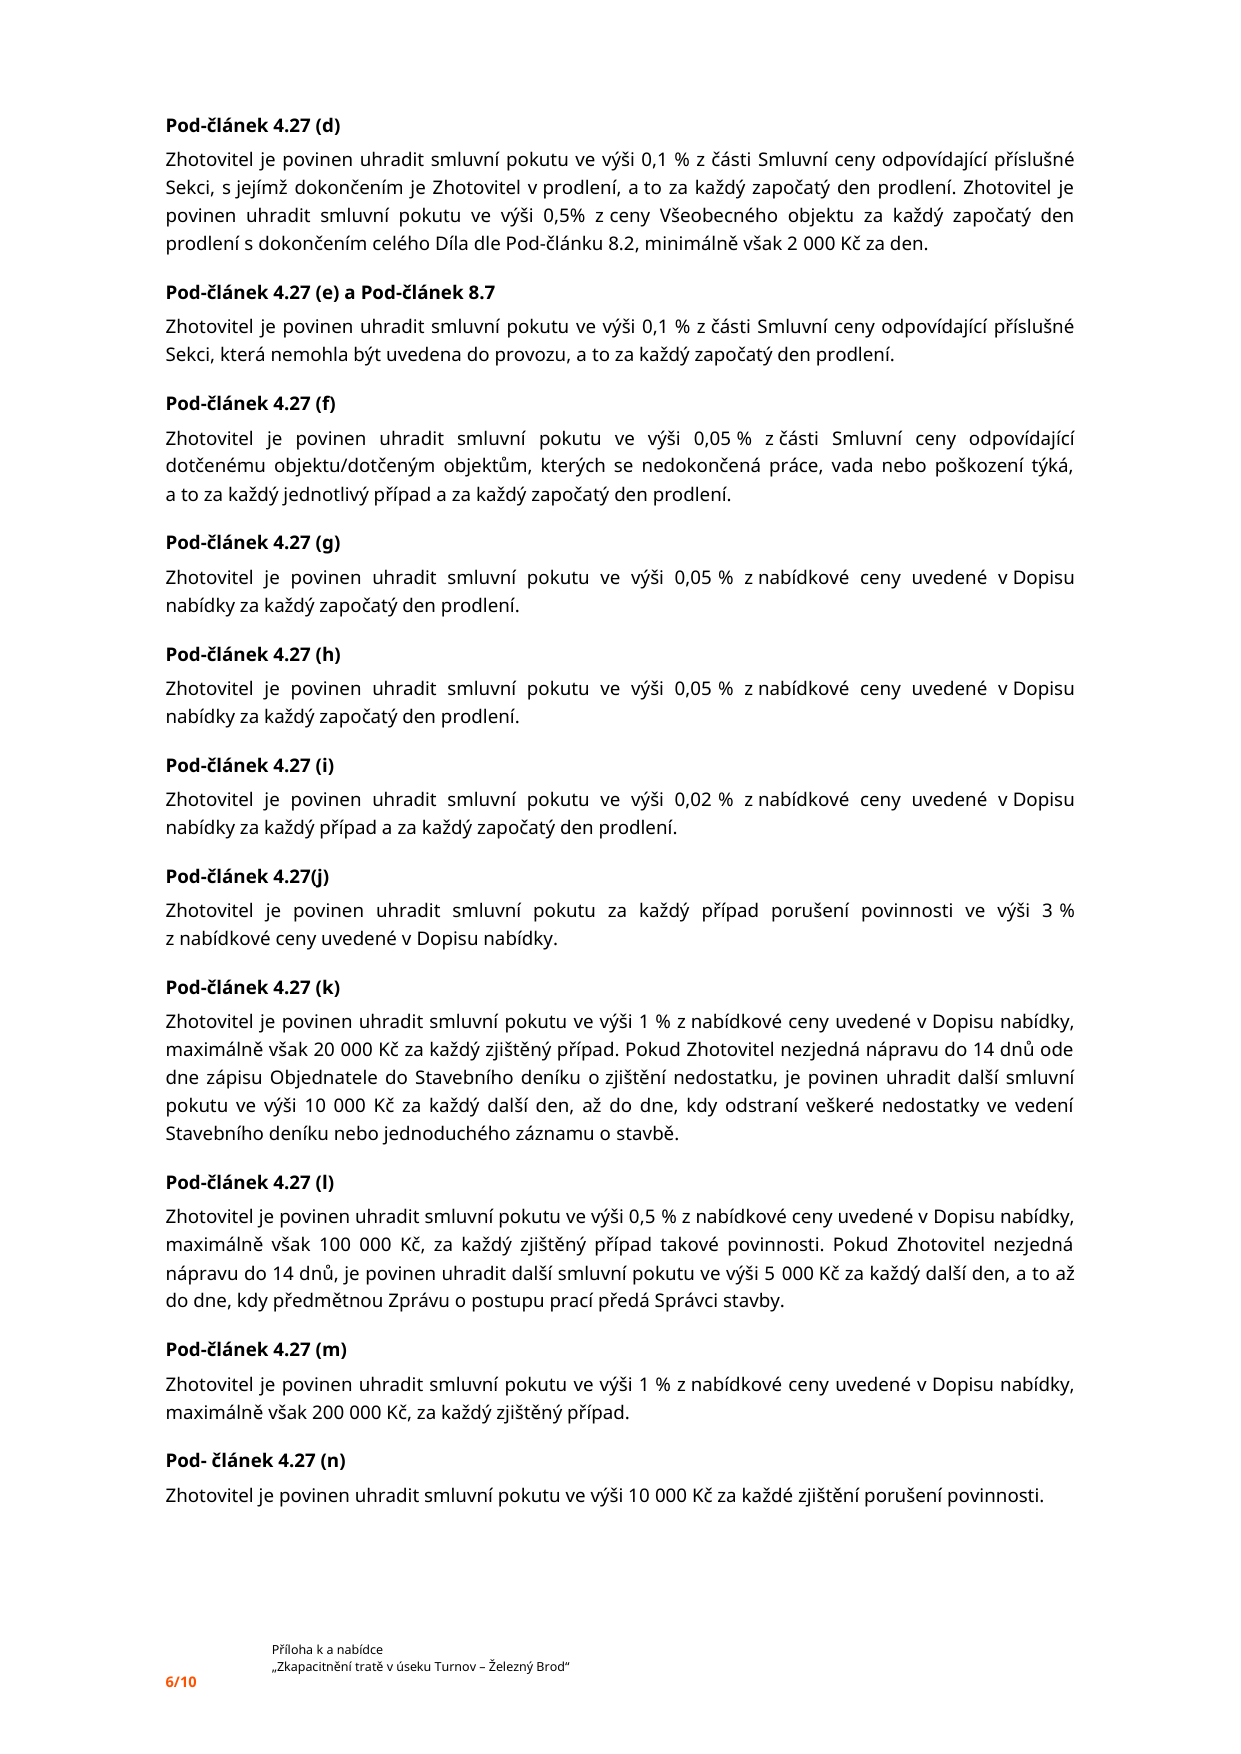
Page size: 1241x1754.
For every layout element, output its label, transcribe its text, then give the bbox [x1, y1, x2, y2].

text Zhotovitel je povinen uhradit smluvní pokutu ve výši 0,5 % z nabídkové ceny uvedené v Dopisu nabídky, maximálně však 100 000 Kč, za každý zjištěný případ takové povinnosti. Pokud Zhotovitel nezjedná nápravu do 14 dnů, je povinen uhradit další smluvní pokutu ve výši 5 000 Kč za každý další den, a to až do dne, kdy předmětnou Zprávu o postupu prací předá Správci stavby. [165, 1204, 1075, 1313]
text Zhotovitel je povinen uhradit smluvní pokutu ve výši 0,1 % z části Smluvní ceny odpovídající příslušné Sekci, s jejímž dokončením je Zhotovitel v prodlení, a to za každý započatý den prodlení. Zhotovitel je povinen uhradit smluvní pokutu ve výši 0,5% z ceny Všeobecného objektu za každý započatý den prodlení s dokončením celého Díla dle Pod-článku 8.2, minimálně však 2 000 Kč za den. [165, 146, 1075, 256]
text Pod-článek 4.27 (h) [165, 641, 1075, 666]
text Pod-článek 4.27 (l) [165, 1169, 1075, 1195]
text Pod-článek 4.27 (d) [165, 112, 1075, 138]
text Pod-článek 4.27(j) [165, 863, 1075, 889]
text Pod-článek 4.27 (m) [165, 1337, 1075, 1362]
text Zhotovitel je povinen uhradit smluvní pokutu za každý případ porušení povinnosti ve výši 3 % z nabídkové ceny uvedené v Dopisu nabídky. [165, 897, 1075, 951]
text Pod-článek 4.27 (k) [165, 974, 1075, 1000]
text Zhotovitel je povinen uhradit smluvní pokutu ve výši 0,02 % z nabídkové ceny uvedené v Dopisu nabídky za každý případ a za každý započatý den prodlení. [165, 786, 1075, 840]
text Pod-článek 4.27 (e) a Pod-článek 8.7 [165, 279, 1075, 305]
text Zhotovitel je povinen uhradit smluvní pokutu ve výši 10 000 Kč za každé zjištění porušení povinnosti. [165, 1482, 1075, 1508]
text Zhotovitel je povinen uhradit smluvní pokutu ve výši 0,05 % z nabídkové ceny uvedené v Dopisu nabídky za každý započatý den prodlení. [165, 564, 1075, 617]
text Zhotovitel je povinen uhradit smluvní pokutu ve výši 1 % z nabídkové ceny uvedené v Dopisu nabídky, maximálně však 20 000 Kč za každý zjištěný případ. Pokud Zhotovitel nezjedná nápravu do 14 dnů ode dne zápisu Objednatele do Stavebního deníku o zjištění nedostatku, je povinen uhradit další smluvní pokutu ve výši 10 000 Kč za každý další den, až do dne, kdy odstraní veškeré nedostatky ve vedení Stavebního deníku nebo jednoduchého záznamu o stavbě. [165, 1008, 1075, 1146]
text Pod-článek 4.27 (i) [165, 752, 1075, 777]
text Pod- článek 4.27 (n) [165, 1448, 1075, 1473]
text Pod-článek 4.27 (f) [165, 391, 1075, 416]
text Zhotovitel je povinen uhradit smluvní pokutu ve výši 0,05 % z části Smluvní ceny odpovídající dotčenému objektu/dotčeným objektům, kterých se nedokončená práce, vada nebo poškození týká, a to za každý jednotlivý případ a za každý započatý den prodlení. [165, 425, 1075, 506]
text Zhotovitel je povinen uhradit smluvní pokutu ve výši 0,05 % z nabídkové ceny uvedené v Dopisu nabídky za každý započatý den prodlení. [165, 675, 1075, 729]
text Zhotovitel je povinen uhradit smluvní pokutu ve výši 1 % z nabídkové ceny uvedené v Dopisu nabídky, maximálně však 200 000 Kč, za každý zjištěný případ. [165, 1371, 1075, 1424]
text Zhotovitel je povinen uhradit smluvní pokutu ve výši 0,1 % z části Smluvní ceny odpovídající příslušné Sekci, která nemohla být uvedena do provozu, a to za každý započatý den prodlení. [165, 314, 1075, 367]
text Pod-článek 4.27 (g) [165, 530, 1075, 555]
